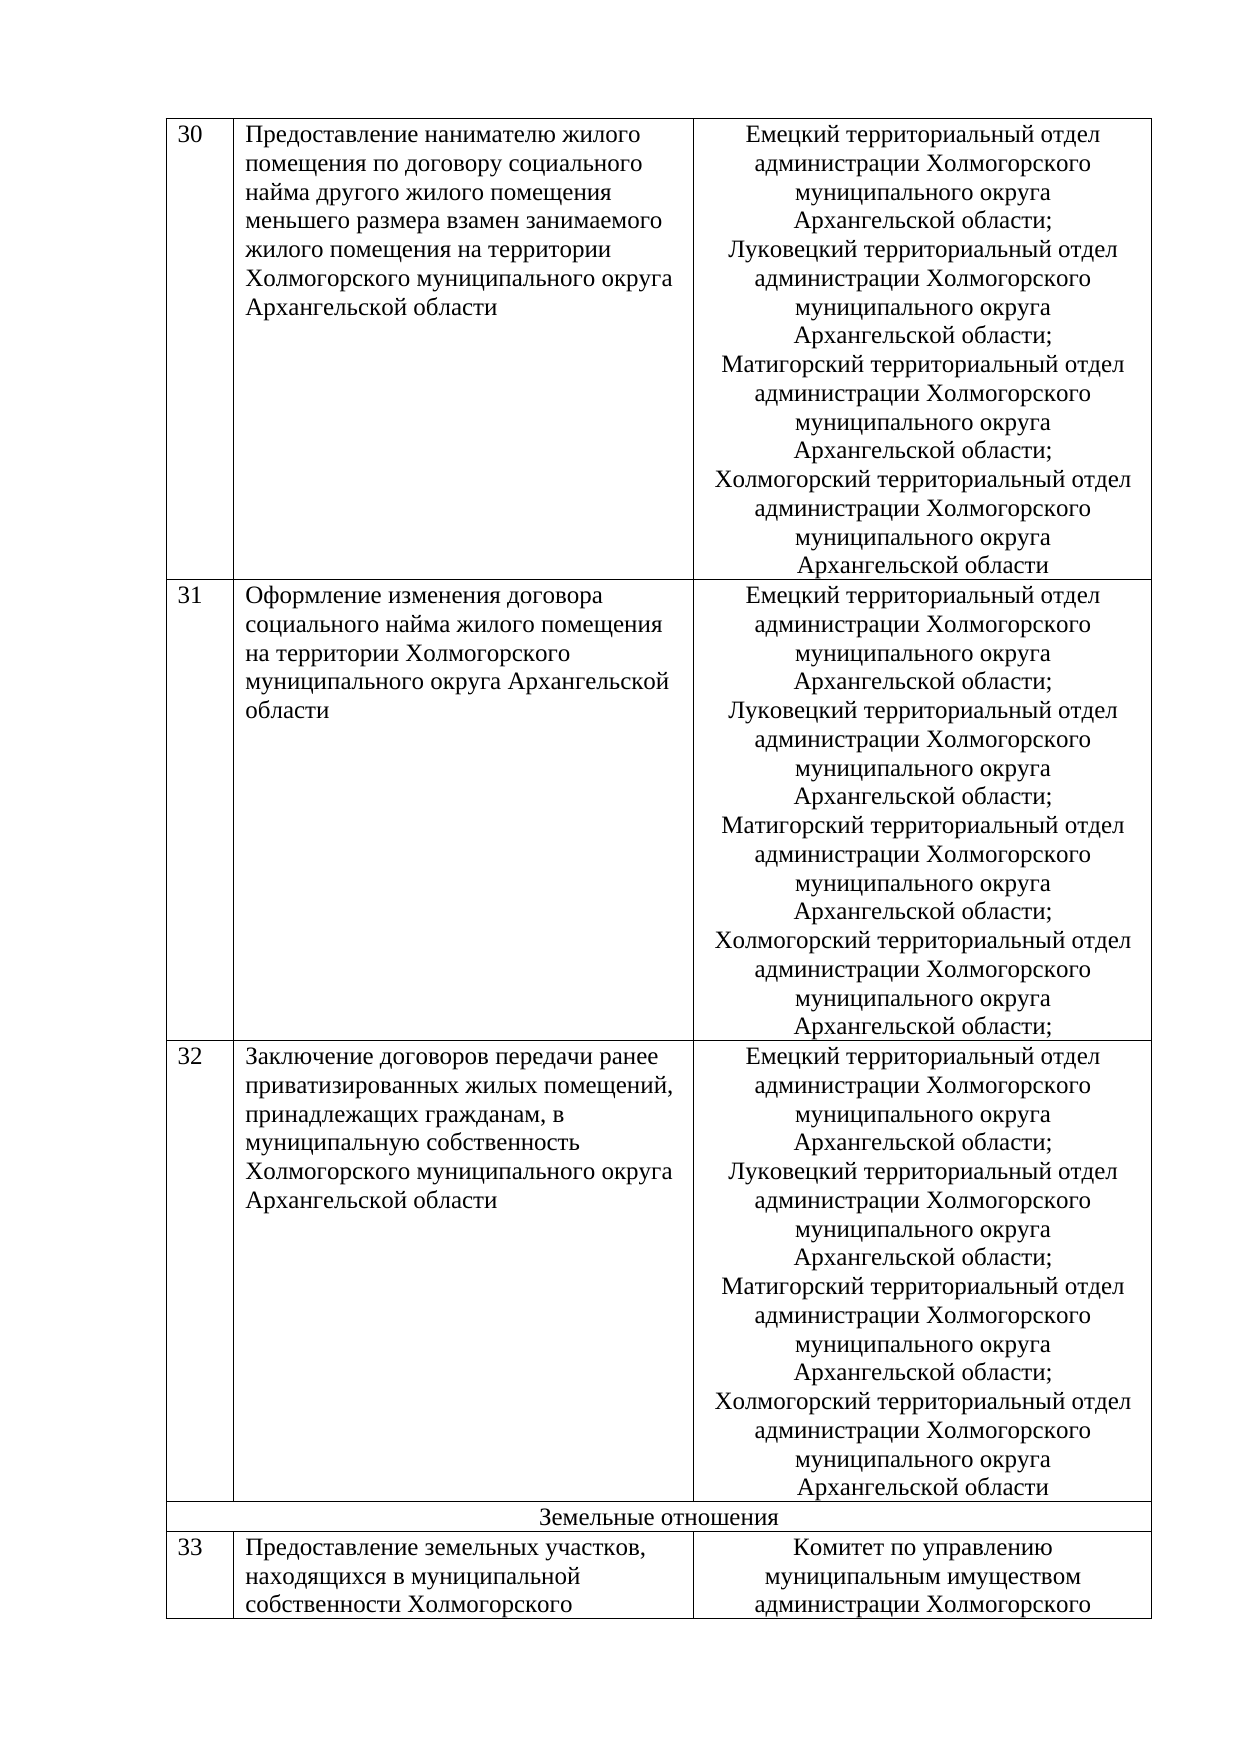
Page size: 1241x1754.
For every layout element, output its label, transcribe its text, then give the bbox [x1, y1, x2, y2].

table_cell 33 [167, 1532, 233, 1618]
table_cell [234, 1532, 693, 1618]
table_cell Оформление изменения договора социального найма жилого помещения на территории Холмогорского муниципального округа Архангельской области [234, 580, 693, 1040]
table_cell Емецкий территориальный отдел администрации Холмогорского муниципального округа Архангельской области; Луковецкий территориальный отдел администрации Холмогорского муниципального округа Архангельской области; Матигорский территориальный отдел администрации Холмогорского муниципального округа Архангельской области; Холмогорский территориальный отдел администрации Холмогорского муниципального округа Архангельской области; [694, 580, 1151, 1040]
table_cell Предоставление нанимателю жилого помещения по договору социального найма другого жилого помещения меньшего размера взамен занимаемого жилого помещения на территории Холмогорского муниципального округа Архангельской области [234, 119, 693, 579]
table_cell 32 [167, 1041, 233, 1501]
table_cell Заключение договоров передачи ранее приватизированных жилых помещений, принадлежащих гражданам, в муниципальную собственность Холмогорского муниципального округа Архангельской области [234, 1041, 693, 1501]
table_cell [694, 1532, 1151, 1618]
table_cell Емецкий территориальный отдел администрации Холмогорского муниципального округа Архангельской области; Луковецкий территориальный отдел администрации Холмогорского муниципального округа Архангельской области; Матигорский территориальный отдел администрации Холмогорского муниципального округа Архангельской области; Холмогорский территориальный отдел администрации Холмогорского муниципального округа Архангельской области [694, 119, 1151, 579]
table_cell Емецкий территориальный отдел администрации Холмогорского муниципального округа Архангельской области; Луковецкий территориальный отдел администрации Холмогорского муниципального округа Архангельской области; Матигорский территориальный отдел администрации Холмогорского муниципального округа Архангельской области; Холмогорский территориальный отдел администрации Холмогорского муниципального округа Архангельской области [694, 1041, 1151, 1501]
table_cell 31 [167, 580, 233, 1040]
table_cell 30 [167, 119, 233, 579]
table_cell Земельные отношения [167, 1502, 1151, 1531]
